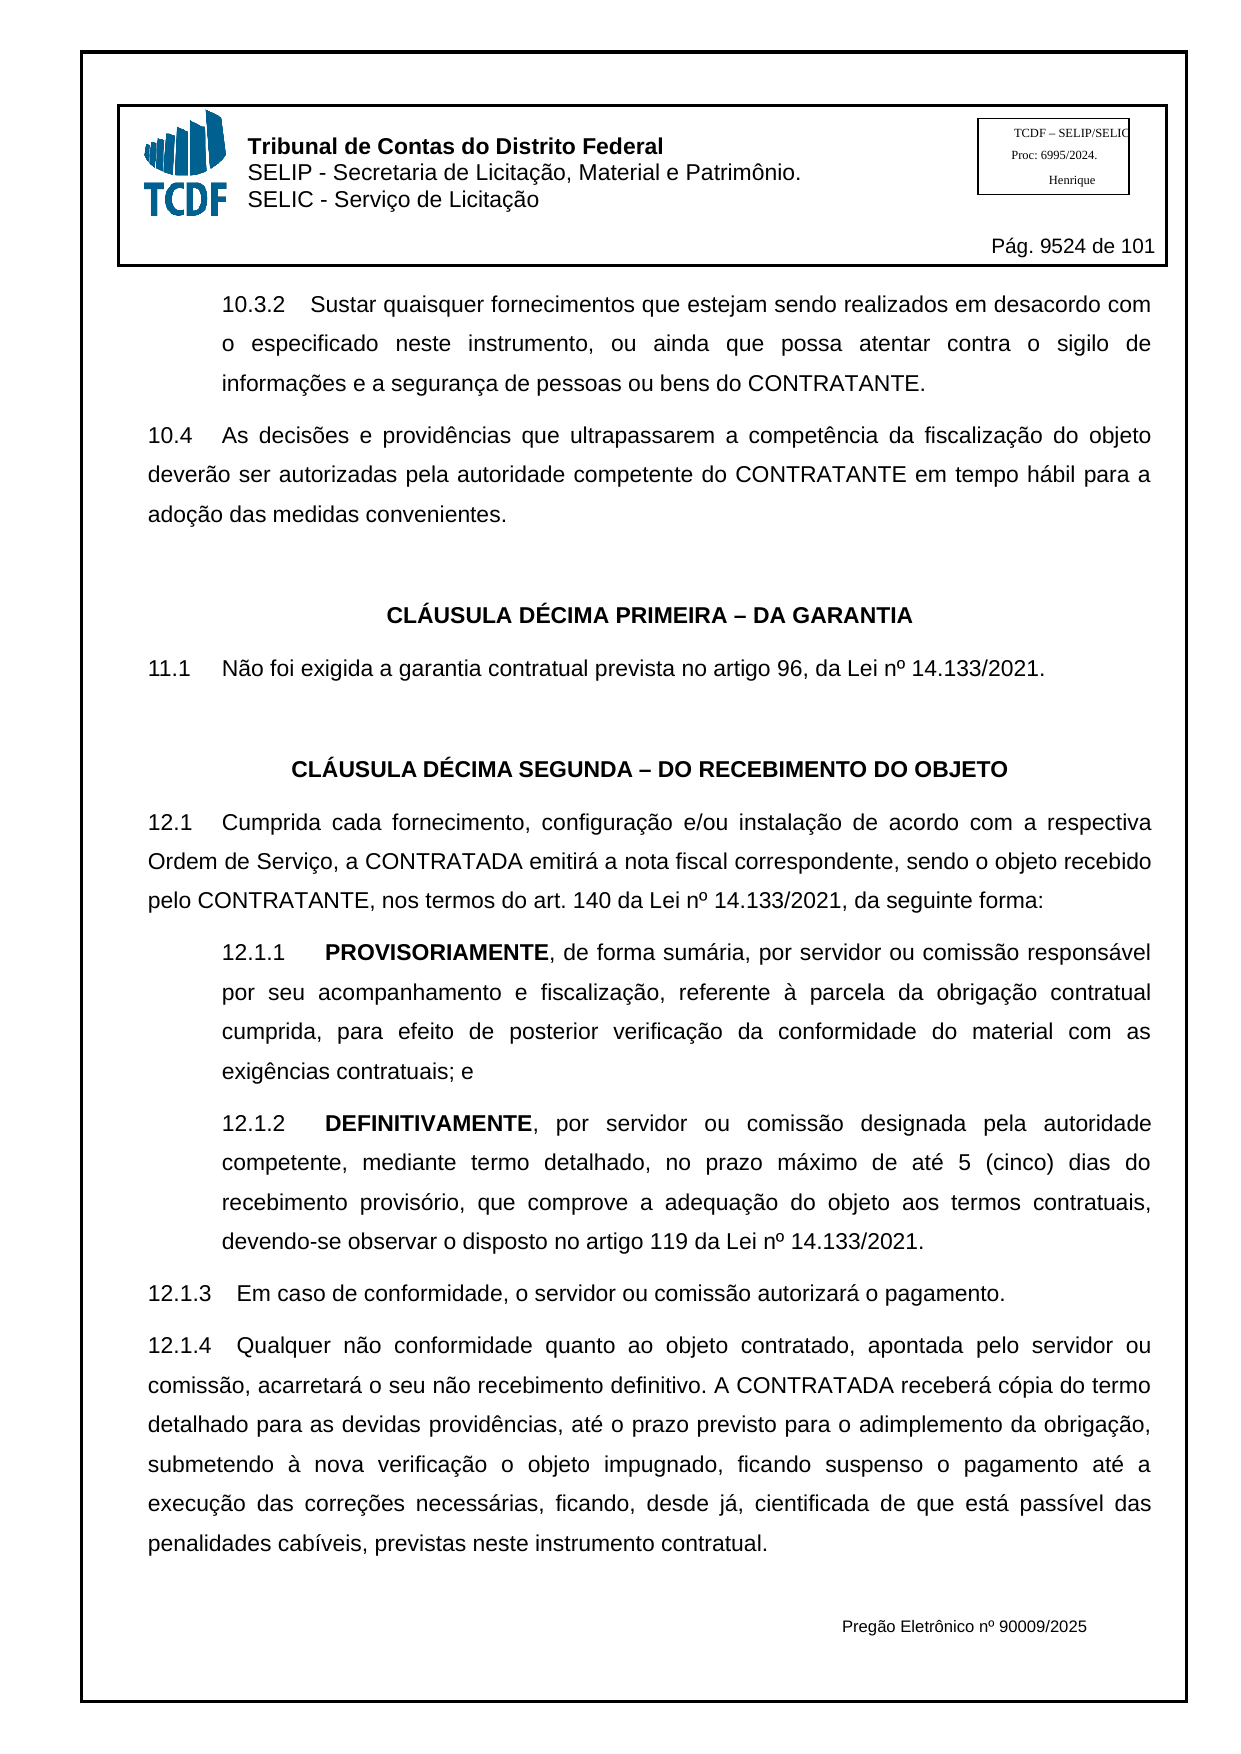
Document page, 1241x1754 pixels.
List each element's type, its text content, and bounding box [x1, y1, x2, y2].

list 11.1 Não foi exigida a garantia contratual prevista no artigo 96, da Lei nº 14.133/2021. [148, 654, 1152, 681]
list 12.1.1 PROVISORIAMENTE, de forma sumária, por servidor ou comissão responsável por seu acompanhamento e fiscalização, referente à parcela da obrigação contratual cumprida, para efeito de posterior verificação da conformidade do material com as exigências contratuais; e [222, 939, 1152, 1084]
list CLÁUSULA DÉCIMA primeira – DA garantia [148, 602, 1152, 629]
list 10.4 As decisões e providências que ultrapassarem a competência da fiscalização do objeto deverão ser autorizadas pela autoridade competente do CONTRATANTE em tempo hábil para a adoção das medidas convenientes. [148, 422, 1152, 527]
list CLÁUSULA décima segunda – DO RECEBIMENTO DO OBJETO [148, 756, 1152, 783]
picture [129, 107, 241, 218]
list 10.3.2 Sustar quaisquer fornecimentos que estejam sendo realizados em desacordo com o especificado neste instrumento, ou ainda que possa atentar contra o sigilo de informações e a segurança de pessoas ou bens do CONTRATANTE. [222, 291, 1152, 396]
list 12.1.2 DEFINITIVAMENTE, por servidor ou comissão designada pela autoridade competente, mediante termo detalhado, no prazo máximo de até 5 (cinco) dias do recebimento provisório, que comprove a adequação do objeto aos termos contratuais, devendo-se observar o disposto no artigo 119 da Lei nº 14.133/2021. [222, 1110, 1152, 1254]
list 12.1.4 Qualquer não conformidade quanto ao objeto contratado, apontada pelo servidor ou comissão, acarretará o seu não recebimento definitivo. A CONTRATADA receberá cópia do termo detalhado para as devidas providências, até o prazo previsto para o adimplemento da obrigação, submetendo à nova verificação o objeto impugnado, ficando suspenso o pagamento até a execução das correções necessárias, ficando, desde já, cientificada de que está passível das penalidades cabíveis, previstas neste instrumento contratual. [148, 1332, 1152, 1556]
list 12.1 Cumprida cada fornecimento, configuração e/ou instalação de acordo com a respectiva Ordem de Serviço, a CONTRATADA emitirá a nota fiscal correspondente, sendo o objeto recebido pelo CONTRATANTE, nos termos do art. 140 da Lei nº 14.133/2021, da seguinte forma: [148, 808, 1152, 914]
list 12.1.3 Em caso de conformidade, o servidor ou comissão autorizará o pagamento. [148, 1280, 1152, 1307]
